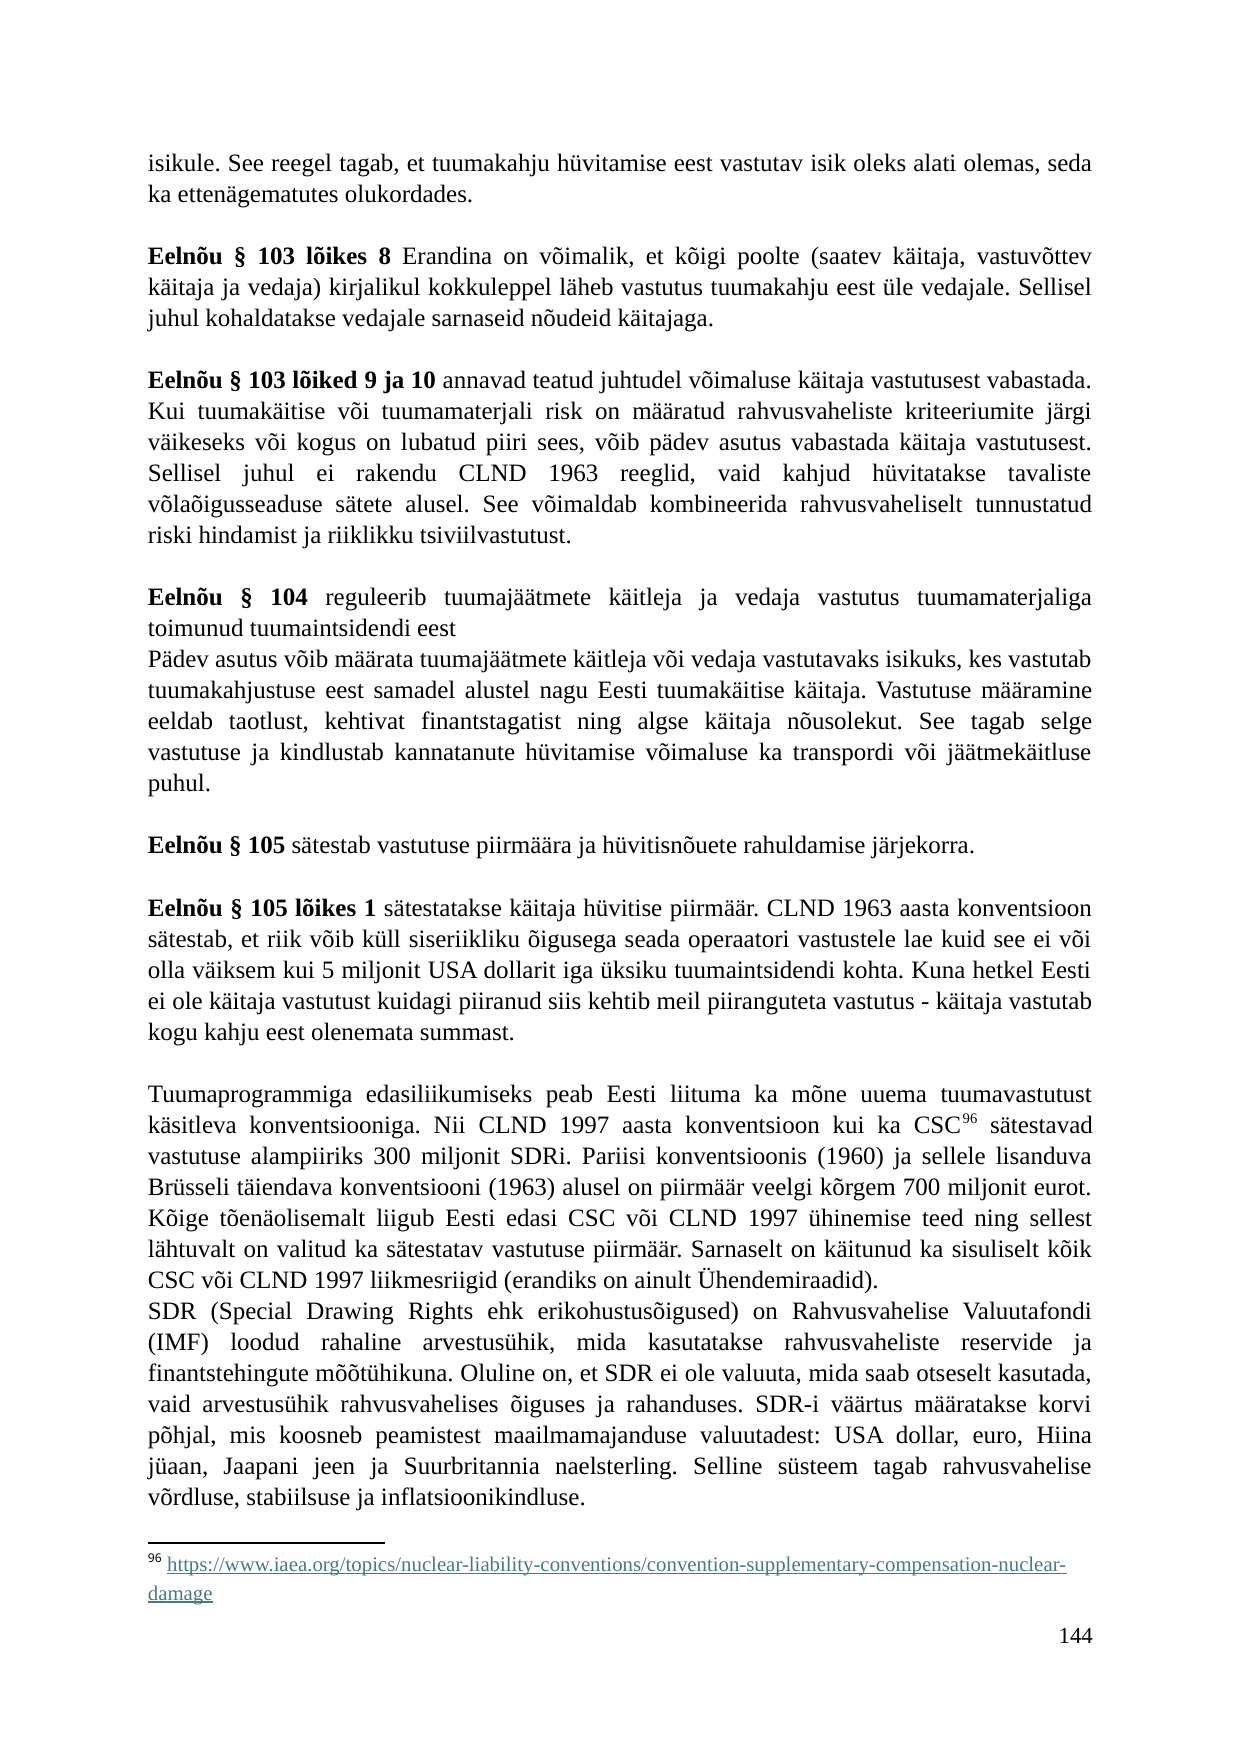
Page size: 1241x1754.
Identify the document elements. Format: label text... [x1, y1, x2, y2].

text Eelnõu § 104 reguleerib tuumajäätmete käitleja ja vedaja vastutus tuumamaterjaliga toimunud tuumaintsidendi eest [148, 582, 1093, 642]
text Eelnõu § 103 lõiked 9 ja 10 annavad teatud juhtudel võimaluse käitaja vastutusest vabastada. Kui tuumakäitise või tuumamaterjali risk on määratud rahvusvaheliste kriteeriumite järgi väikeseks või kogus on lubatud piiri sees, võib pädev asutus vabastada käitaja vastutusest. Sellisel juhul ei rakendu CLND 1963 reeglid, vaid kahjud hüvitatakse tavaliste võlaõigusseaduse sätete alusel. See võimaldab kombineerida rahvusvaheliselt tunnustatud riski hindamist ja riiklikku tsiviilvastutust. [148, 365, 1093, 549]
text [148, 148, 1093, 207]
text Eelnõu § 105 lõikes 1 sätestatakse käitaja hüvitise piirmäär. CLND 1963 aasta konventsioon sätestab, et riik võib küll siseriikliku õigusega seada operaatori vastustele lae kuid see ei või olla väiksem kui 5 miljonit USA dollarit iga üksiku tuumaintsidendi kohta. Kuna hetkel Eesti ei ole käitaja vastutust kuidagi piiranud siis kehtib meil piiranguteta vastutus - käitaja vastutab kogu kahju eest olenemata summast. [148, 893, 1093, 1046]
text Eelnõu § 103 lõikes 8 Erandina on võimalik, et kõigi poolte (saatev käitaja, vastuvõttev käitaja ja vedaja) kirjalikul kokkuleppel läheb vastutus tuumakahju eest üle vedajale. Sellisel juhul kohaldatakse vedajale sarnaseid nõudeid käitajaga. [148, 241, 1093, 332]
text Tuumaprogrammiga edasiliikumiseks peab Eesti liituma ka mõne uuema tuumavastutust käsitleva konventsiooniga. Nii CLND 1997 aasta konventsioon kui ka CSC sätestavad vastutuse alampiiriks 300 miljonit SDRi. Pariisi konventsioonis (1960) ja sellele lisanduva Brüsseli täiendava konventsiooni (1963) alusel on piirmäär veelgi kõrgem 700 miljonit eurot. Kõige tõenäolisemalt liigub Eesti edasi CSC või CLND 1997 ühinemise teed ning sellest lähtuvalt on valitud ka sätestatav vastutuse piirmäär. Sarnaselt on käitunud ka sisuliselt kõik CSC või CLND 1997 liikmesriigid (erandiks on ainult Ühendemiraadid). [148, 1079, 1093, 1294]
text SDR (Special Drawing Rights ehk erikohustusõigused) on Rahvusvahelise Valuutafondi (IMF) loodud rahaline arvestusühik, mida kasutatakse rahvusvaheliste reservide ja finantstehingute mõõtühikuna. Oluline on, et SDR ei ole valuuta, mida saab otseselt kasutada, vaid arvestusühik rahvusvahelises õiguses ja rahanduses. SDR-i väärtus määratakse korvi põhjal, mis koosneb peamistest maailmamajanduse valuutadest: USA dollar, euro, Hiina jüaan, Jaapani jeen ja Suurbritannia naelsterling. Selline süsteem tagab rahvusvahelise võrdluse, stabiilsuse ja inflatsioonikindluse. [148, 1296, 1093, 1511]
text Pädev asutus võib määrata tuumajäätmete käitleja või vedaja vastutavaks isikuks, kes vastutab tuumakahjustuse eest samadel alustel nagu Eesti tuumakäitise käitaja. Vastutuse määramine eeldab taotlust, kehtivat finantstagatist ning algse käitaja nõusolekut. See tagab selge vastutuse ja kindlustab kannatanute hüvitamise võimaluse ka transpordi või jäätmekäitluse puhul. [148, 644, 1093, 797]
text Eelnõu § 105 sätestab vastutuse piirmäära ja hüvitisnõuete rahuldamise järjekorra. [148, 831, 1093, 859]
